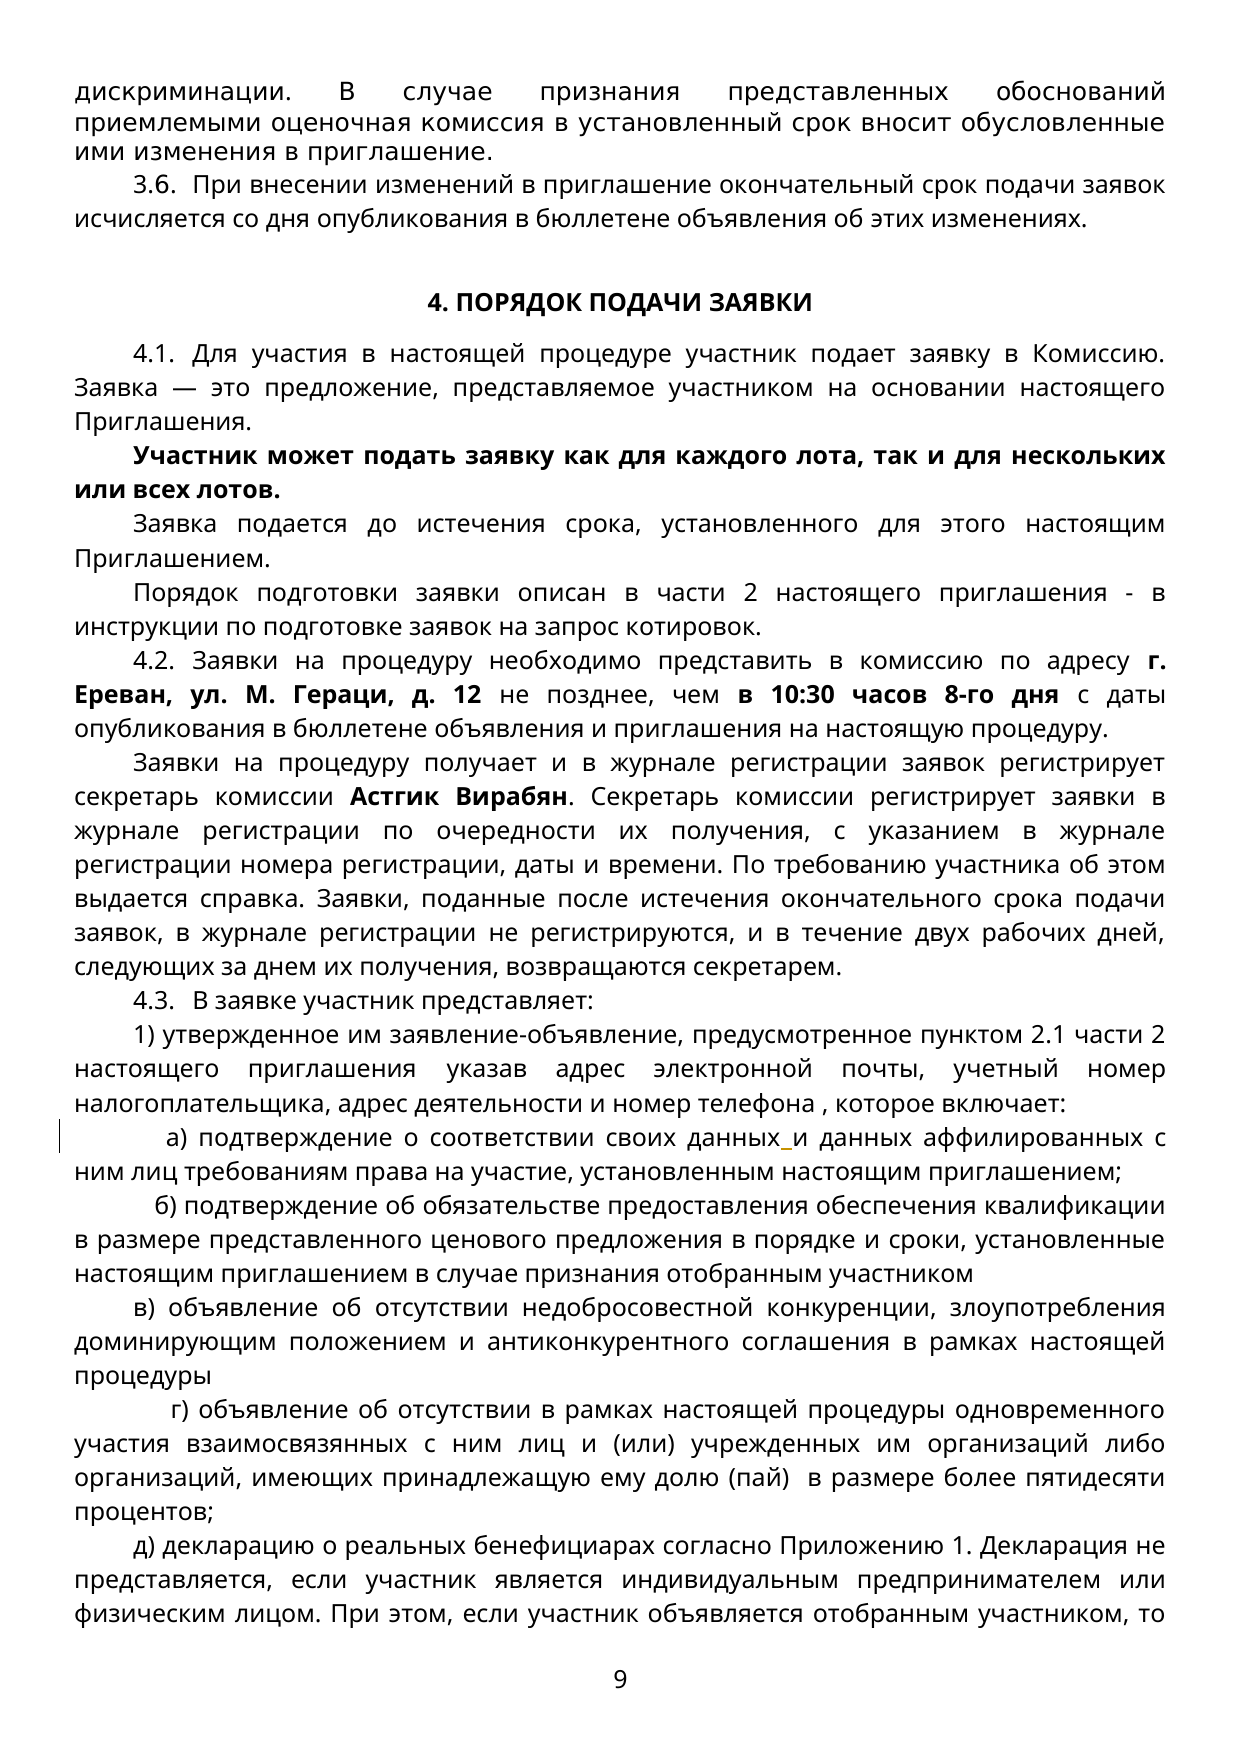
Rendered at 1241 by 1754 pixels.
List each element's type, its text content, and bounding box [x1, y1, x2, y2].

text Заявка подается до истечения срока, установленного для этого настоящим Приглашением. [74, 506, 1167, 574]
text 4. ПОРЯДОК ПОДАЧИ ЗАЯВКИ [74, 285, 1167, 319]
text 1) утвержденное им заявление-объявление, предусмотренное пунктом 2.1 части 2 настоящего приглашения указав адрес электронной почты, учетный номер налогоплательщика, адрес деятельности и номер телефона , которое включает: [74, 1017, 1167, 1119]
text в) объявление об отсутствии недобросовестной конкуренции, злоупотребления доминирующим положением и антиконкурентного соглашения в рамках настоящей процедуры [74, 1289, 1167, 1392]
text Порядок подготовки заявки описан в части 2 настоящего приглашения - в инструкции по подготовке заявок на запрос котировок. [74, 574, 1167, 642]
text 4.1. Для участия в настоящей процедуре участник подает заявку в Комиссию. Заявка — это предложение, представляемое участником на основании настоящего Приглашения. [74, 336, 1167, 438]
text а) подтверждение о соответствии своих данныхи данных аффилированных с ним лиц требованиям права на участие, установленным настоящим приглашением; [74, 1119, 1167, 1187]
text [74, 74, 1167, 166]
text 4.2. Заявки на процедуру необходимо представить в комиссию по адресу г. Ереван, ул. М. Гераци, д. 12 не позднее, чем в 10:30 часов 8-го дня с даты опубликования в бюллетене объявления и приглашения на настоящую процедуру. [74, 642, 1167, 744]
text Участник может подать заявку как для каждого лота, так и для нескольких или всех лотов. [74, 438, 1167, 506]
text Заявки на процедуру получает и в журнале регистрации заявок регистрирует секретарь комиссии Астгик Вирабян. Секретарь комиссии регистрирует заявки в журнале регистрации по очередности их получения, с указанием в журнале регистрации номера регистрации, даты и времени. По требованию участника об этом выдается справка. Заявки, поданные после истечения окончательного срока подачи заявок, в журнале регистрации не регистрируются, и в течение двух рабочих дней, следующих за днем их получения, возвращаются секретарем. [74, 744, 1167, 983]
text б) подтверждение об обязательстве предоставления обеспечения квалификации в размере представленного ценового предложения в порядке и сроки, установленные настоящим приглашением в случае признания отобранным участником [74, 1187, 1167, 1289]
text 3.6. При внесении изменений в приглашение окончательный срок подачи заявок исчисляется со дня опубликования в бюллетене объявления об этих изменениях. [74, 166, 1167, 234]
text 4.3. В заявке участник представляет: [74, 983, 1167, 1017]
text г) объявление об отсутствии в рамках настоящей процедуры одновременного участия взаимосвязянных с ним лиц и (или) учрежденных им организаций либо организаций, имеющих принадлежащую ему долю (пай) в размере более пятидесяти процентов; [74, 1392, 1167, 1528]
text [74, 1528, 1167, 1630]
